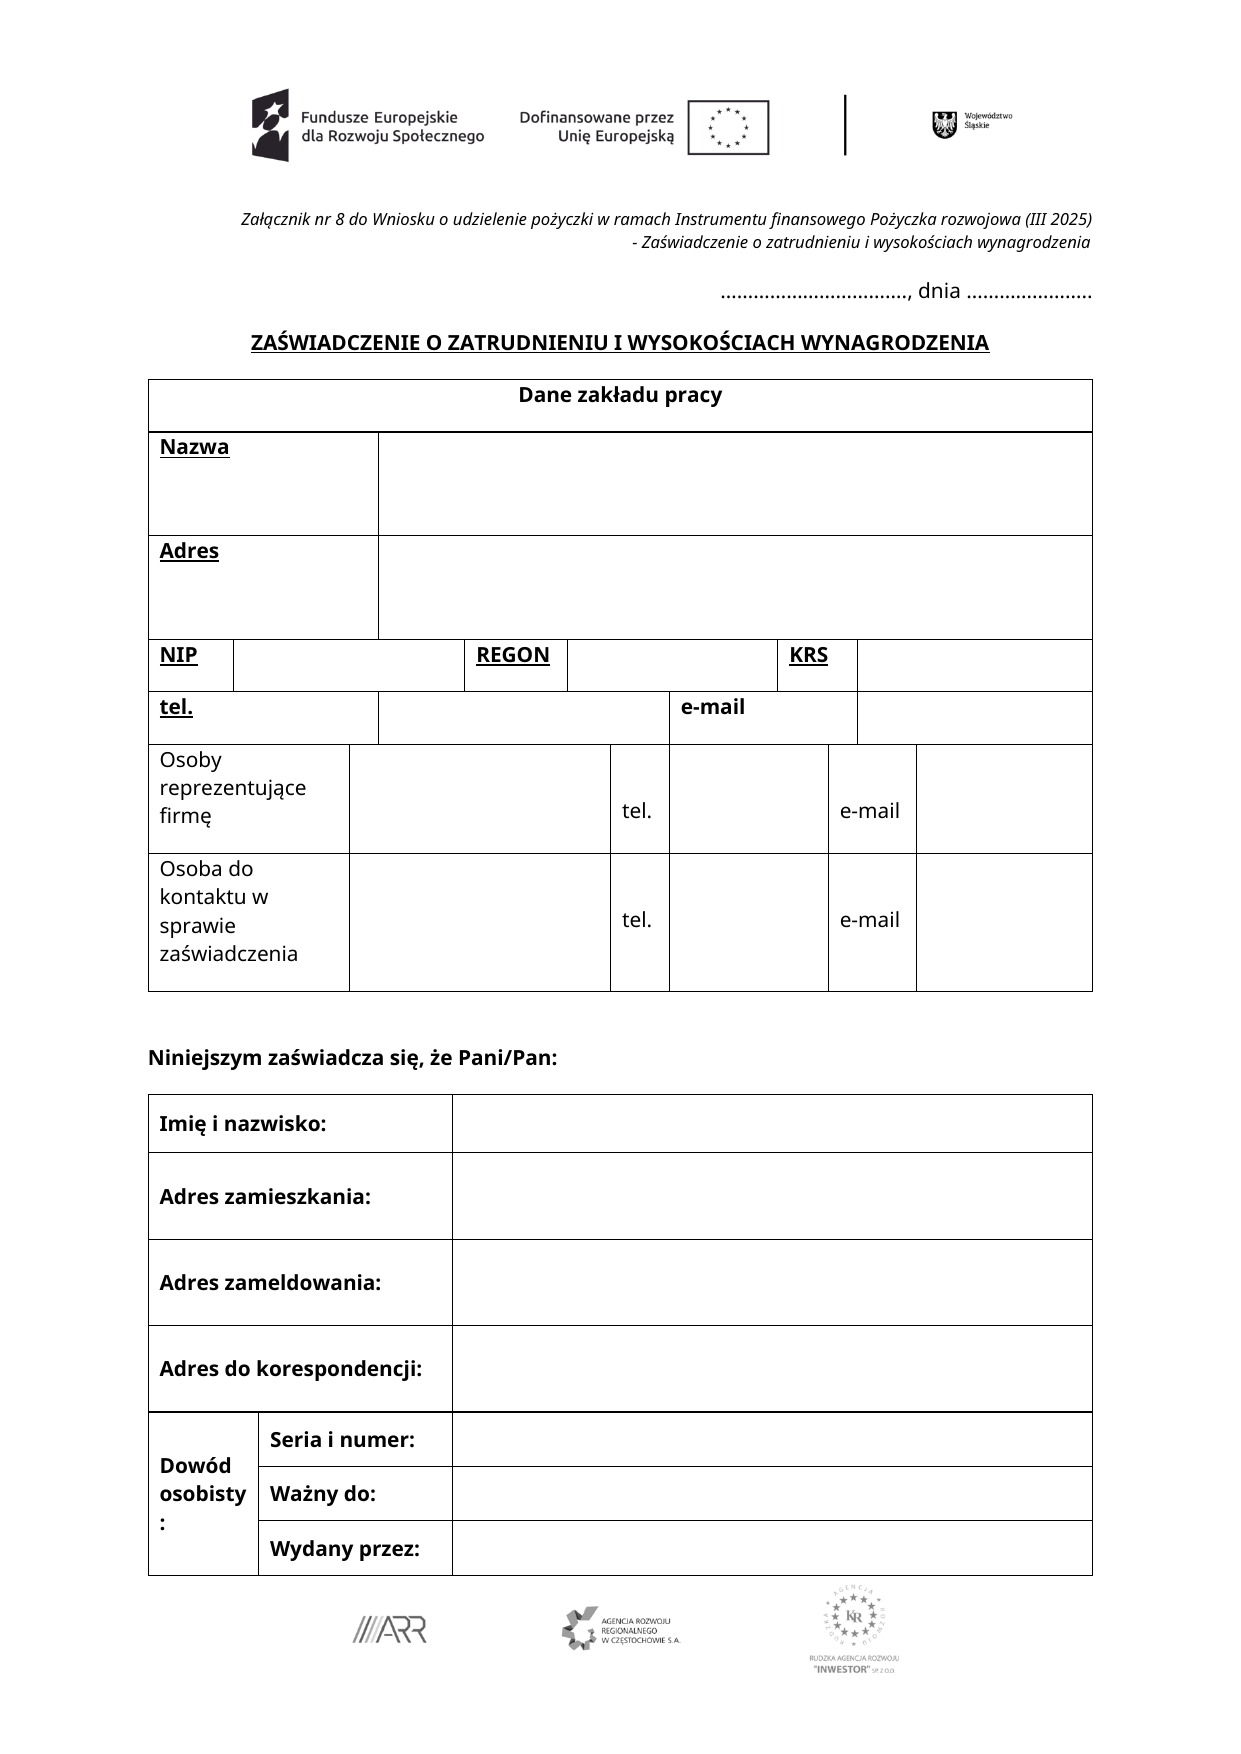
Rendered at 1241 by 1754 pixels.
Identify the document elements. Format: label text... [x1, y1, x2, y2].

table_cell tel. [611, 854, 669, 991]
table_cell Adres do korespondencji: [149, 1326, 452, 1411]
table_header [453, 1095, 1092, 1152]
table_cell Seria i numer: [259, 1413, 452, 1466]
table_cell Nazwa [149, 433, 378, 535]
table_cell [858, 640, 1092, 691]
table_cell [917, 854, 1092, 991]
text - Zaświadczenie o zatrudnieniu i wysokościach wynagrodzenia [148, 231, 1093, 253]
table_cell [670, 854, 828, 991]
table_cell [858, 692, 1092, 744]
table_cell [568, 640, 777, 691]
text ……………………………., dnia ………………….. [148, 276, 1093, 305]
table_cell [379, 692, 669, 744]
table_cell [453, 1240, 1092, 1325]
table_cell Dowód osobisty: [149, 1413, 258, 1575]
table_cell [234, 640, 464, 691]
table_cell [453, 1521, 1092, 1575]
table_cell e-mail [829, 745, 916, 853]
table_cell e-mail [829, 854, 916, 991]
table_cell Wydany przez: [259, 1521, 452, 1575]
table_cell KRS [778, 640, 857, 691]
text Niniejszym zaświadcza się, że Pani/Pan: [148, 1043, 1093, 1071]
table_cell [453, 1153, 1092, 1239]
table_cell Osoba do kontaktu w sprawie zaświadczenia [149, 854, 349, 991]
table_cell [453, 1326, 1092, 1411]
table_cell REGON [465, 640, 567, 691]
table_cell tel. [611, 745, 669, 853]
text ZAŚWIADCZENIE O ZATRUDNIENIU I WYSOKOŚCIACH WYNAGRODZENIA [148, 328, 1093, 356]
table_cell NIP [149, 640, 233, 691]
table_cell Adres zamieszkania: [149, 1153, 452, 1239]
table_cell Adres [149, 536, 378, 639]
table_cell Osoby reprezentujące firmę [149, 745, 349, 853]
table_cell [917, 745, 1092, 853]
table_header Imię i nazwisko: [149, 1095, 452, 1152]
table_cell e-mail [670, 692, 857, 744]
table_cell [379, 433, 1092, 535]
table_cell [350, 854, 610, 991]
table_cell tel. [149, 692, 378, 744]
picture [147, 1577, 1093, 1681]
table_cell [453, 1413, 1092, 1466]
picture [147, 73, 1093, 177]
text Załącznik nr 8 do Wniosku o udzielenie pożyczki w ramach Instrumentu finansowego Pożyczka rozwojowa (III 2025) [148, 208, 1093, 231]
table_cell Ważny do: [259, 1467, 452, 1520]
table_cell [350, 745, 610, 853]
table_header Dane zakładu pracy [149, 380, 1092, 431]
table_cell [379, 536, 1092, 639]
table_cell Adres zameldowania: [149, 1240, 452, 1325]
table_cell [670, 745, 828, 853]
table_cell [453, 1467, 1092, 1520]
